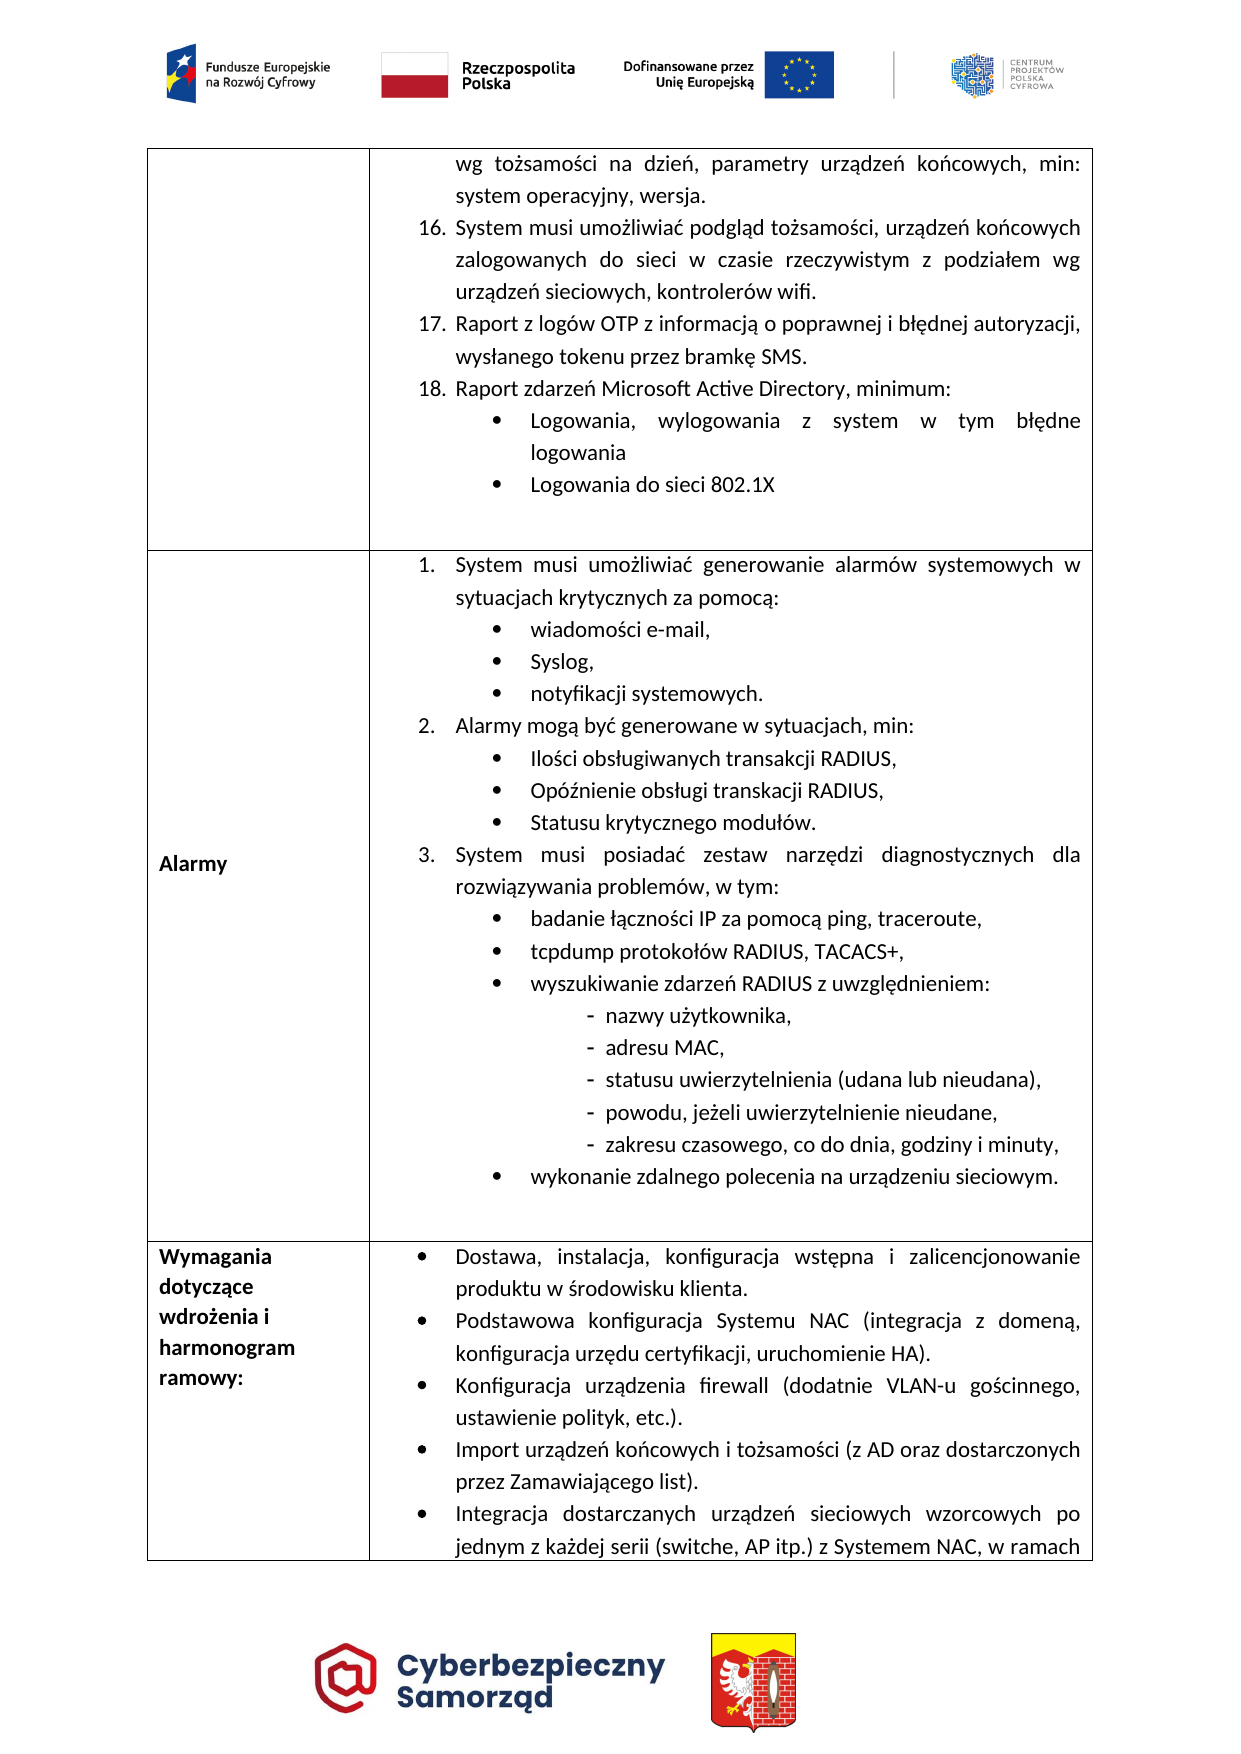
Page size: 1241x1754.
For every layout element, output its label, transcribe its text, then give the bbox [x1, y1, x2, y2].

table_cell Alarmy [148, 551, 369, 1241]
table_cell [370, 1242, 1092, 1560]
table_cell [148, 1242, 369, 1560]
table_cell System musi umożliwiać generowanie alarmów systemowych w sytuacjach krytycznych za pomocą: wiadomości e-mail, Syslog, notyfikacji systemowych. Alarmy mogą być generowane w sytuacjach, min: Ilości obsługiwanych transakcji RADIUS, Opóźnienie obsługi transkacji RADIUS, Statusu krytycznego modułów. System musi posiadać zestaw narzędzi diagnostycznych dla rozwiązywania problemów, w tym: badanie łączności IP za pomocą ping, traceroute, tcpdump protokołów RADIUS, TACACS+, wyszukiwanie zdarzeń RADIUS z uwzględnieniem: nazwy użytkownika, adresu MAC, statusu uwierzytelnienia (udana lub nieudana), powodu, jeżeli uwierzytelnienie nieudane, zakresu czasowego, co do dnia, godziny i minuty, wykonanie zdalnego polecenia na urządzeniu sieciowym. [370, 551, 1092, 1241]
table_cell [370, 149, 1092, 549]
picture [311, 1640, 670, 1722]
picture [711, 1633, 796, 1733]
picture [147, 23, 1093, 123]
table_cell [148, 149, 369, 549]
